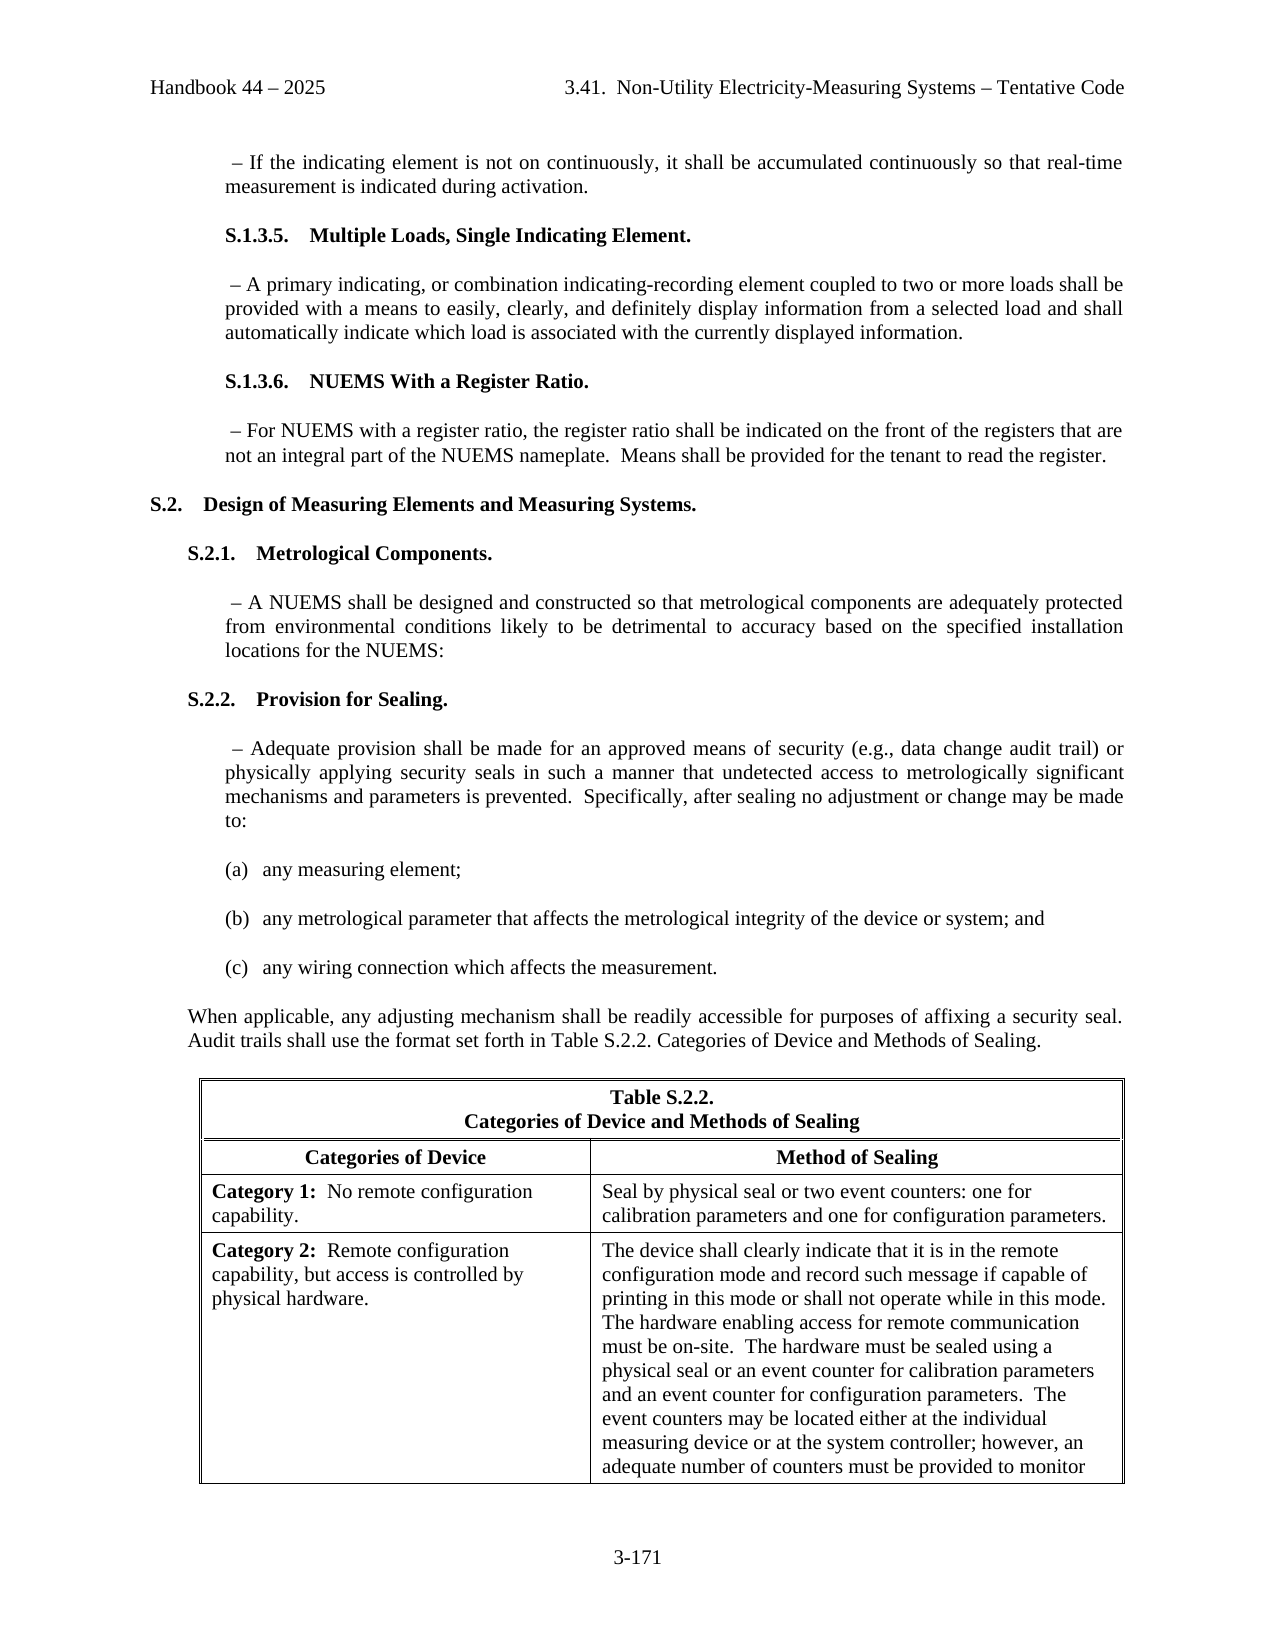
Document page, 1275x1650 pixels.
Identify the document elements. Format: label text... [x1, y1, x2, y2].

text When applicable, any adjusting mechanism shall be readily accessible for purposes of affixing a security seal. Audit trails shall use the format set forth in Table S.2.2. Categories of Device and Methods of Sealing. [187, 1004, 1125, 1052]
subtitle S.2. Design of Measuring Elements and Measuring Systems. [150, 492, 1125, 516]
table_cell Category 1: No remote configuration capability. [202, 1175, 590, 1232]
table_cell Method of Sealing [591, 1138, 1122, 1174]
table_cell Categories of Device [202, 1138, 590, 1174]
text – If the indicating element is not on continuously, it shall be accumulated continuously so that real-time measurement is indicated during activation. [225, 150, 1125, 198]
table_cell Seal by physical seal or two event counters: one for calibration parameters and one for configuration parameters. [591, 1175, 1122, 1232]
subtitle S.1.3.6. NUEMS With a Register Ratio. [225, 369, 1125, 393]
subtitle S.2.2. Provision for Sealing. [187, 687, 1125, 711]
list any metrological parameter that affects the metrological integrity of the device or system; and [225, 906, 1125, 930]
text – Adequate provision shall be made for an approved means of security (e.g., data change audit trail) or physically applying security seals in such a manner that undetected access to metrologically significant mechanisms and parameters is prevented. Specifically, after sealing no adjustment or change may be made to: [225, 736, 1125, 832]
text – For NUEMS with a register ratio, the register ratio shall be indicated on the front of the registers that are not an integral part of the NUEMS nameplate. Means shall be provided for the tenant to read the register. [225, 418, 1125, 467]
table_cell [591, 1233, 1122, 1483]
subtitle S.1.3.5. Multiple Loads, Single Indicating Element. [225, 223, 1125, 247]
table_header Table S.2.2. Categories of Device and Methods of Sealing [202, 1081, 1122, 1138]
text – A primary indicating, or combination indicating-recording element coupled to two or more loads shall be provided with a means to easily, clearly, and definitely display information from a selected load and shall automatically indicate which load is associated with the currently displayed information. [225, 272, 1125, 344]
list any measuring element; [225, 857, 1125, 881]
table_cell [202, 1233, 590, 1483]
text – A NUEMS shall be designed and constructed so that metrological components are adequately protected from environmental conditions likely to be detrimental to accuracy based on the specified installation locations for the NUEMS: [225, 590, 1125, 662]
list any wiring connection which affects the measurement. [225, 955, 1125, 979]
subtitle S.2.1. Metrological Components. [187, 541, 1125, 565]
